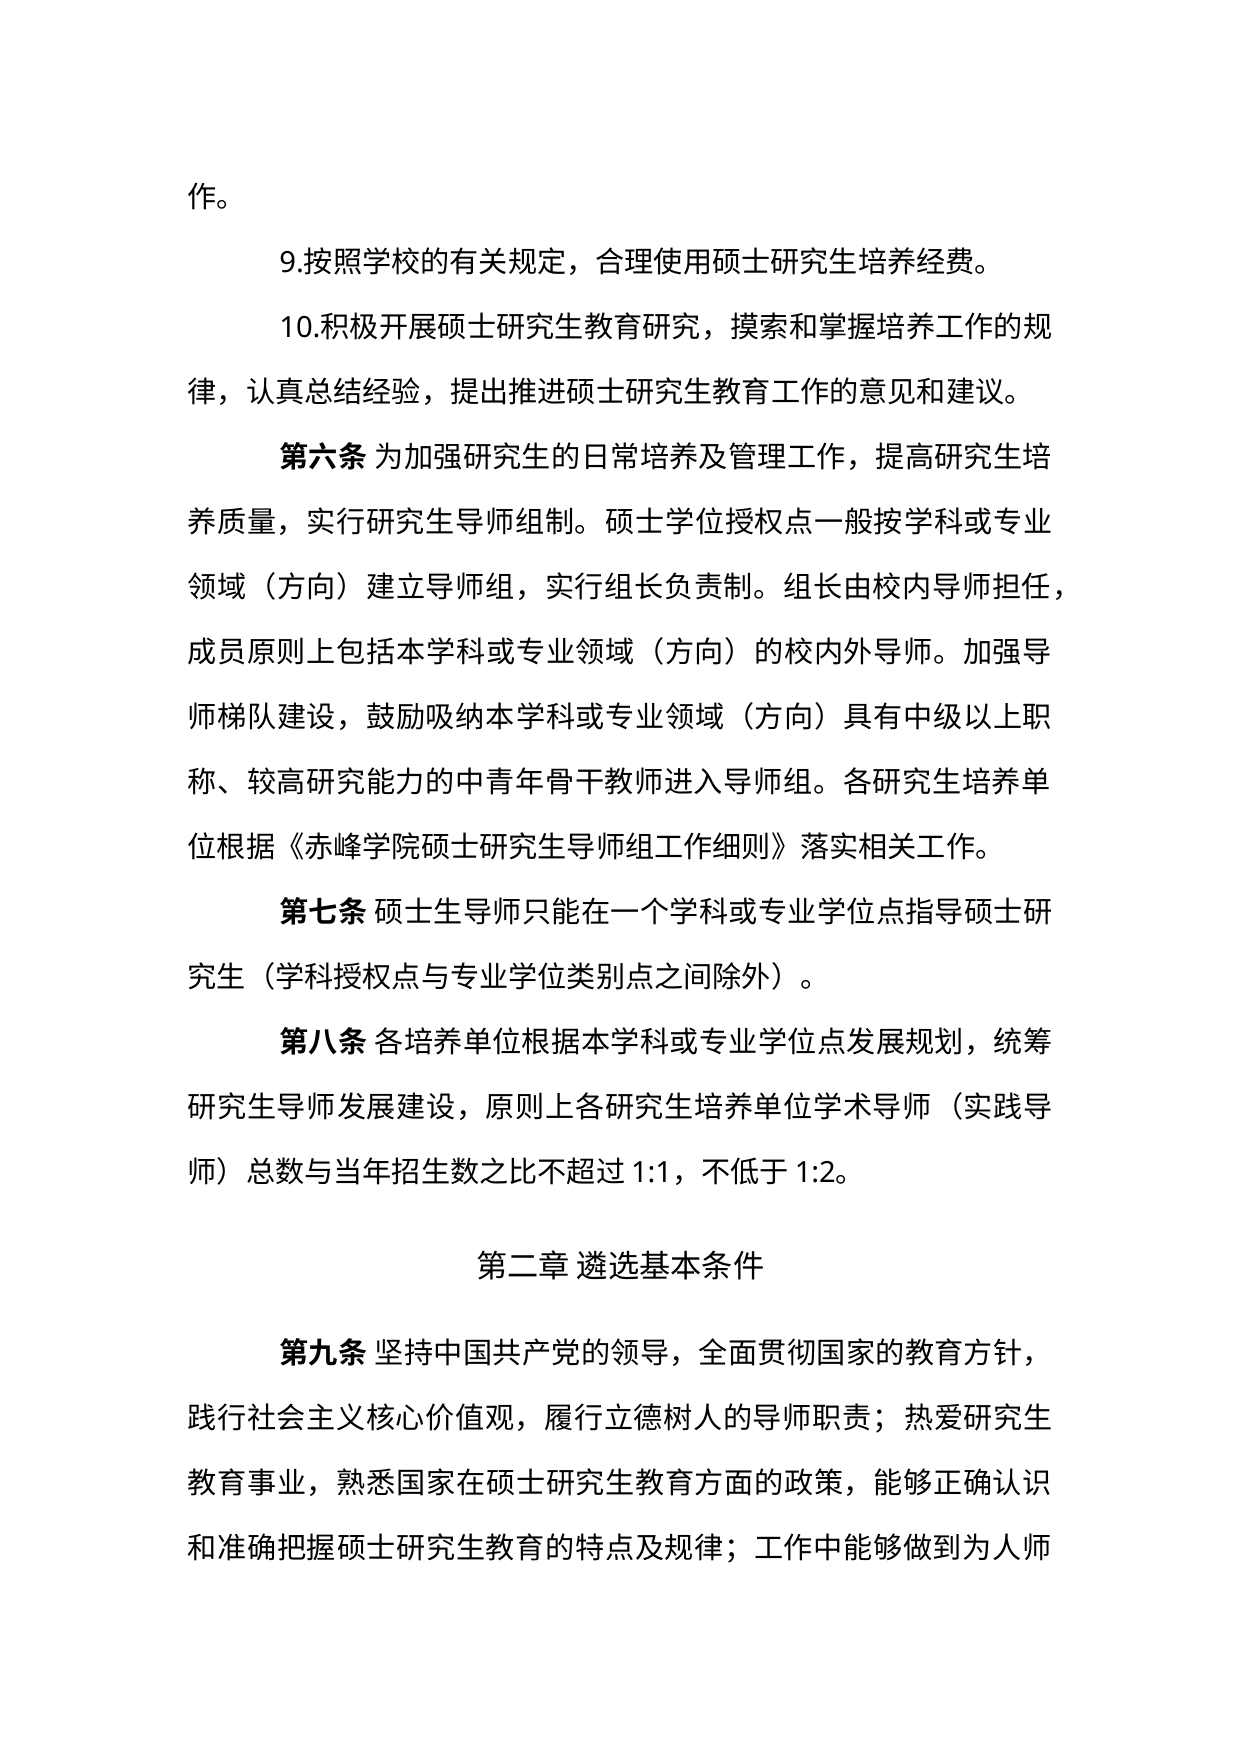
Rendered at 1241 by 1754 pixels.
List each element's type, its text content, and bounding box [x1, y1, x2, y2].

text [187, 162, 1053, 227]
text 9.按照学校的有关规定，合理使用硕士研究生培养经费。 [187, 227, 1053, 292]
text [187, 1319, 1053, 1579]
text 第八条 各培养单位根据本学科或专业学位点发展规划，统筹研究生导师发展建设，原则上各研究生培养单位学术导师（实践导师）总数与当年招生数之比不超过1:1，不低于1:2。 [187, 1007, 1053, 1202]
text 第七条 硕士生导师只能在一个学科或专业学位点指导硕士研究生（学科授权点与专业学位类别点之间除外）。 [187, 877, 1053, 1007]
text 10.积极开展硕士研究生教育研究，摸索和掌握培养工作的规律，认真总结经验，提出推进硕士研究生教育工作的意见和建议。 [187, 292, 1053, 422]
text 第六条 为加强研究生的日常培养及管理工作，提高研究生培养质量，实行研究生导师组制。硕士学位授权点一般按学科或专业领域（方向）建立导师组，实行组长负责制。组长由校内导师担任，成员原则上包括本学科或专业领域（方向）的校内外导师。加强导师梯队建设，鼓励吸纳本学科或专业领域（方向）具有中级以上职称、较高研究能力的中青年骨干教师进入导师组。各研究生培养单位根据《赤峰学院硕士研究生导师组工作细则》落实相关工作。 [187, 422, 1053, 877]
subtitle 第二章 遴选基本条件 [187, 1231, 1053, 1296]
